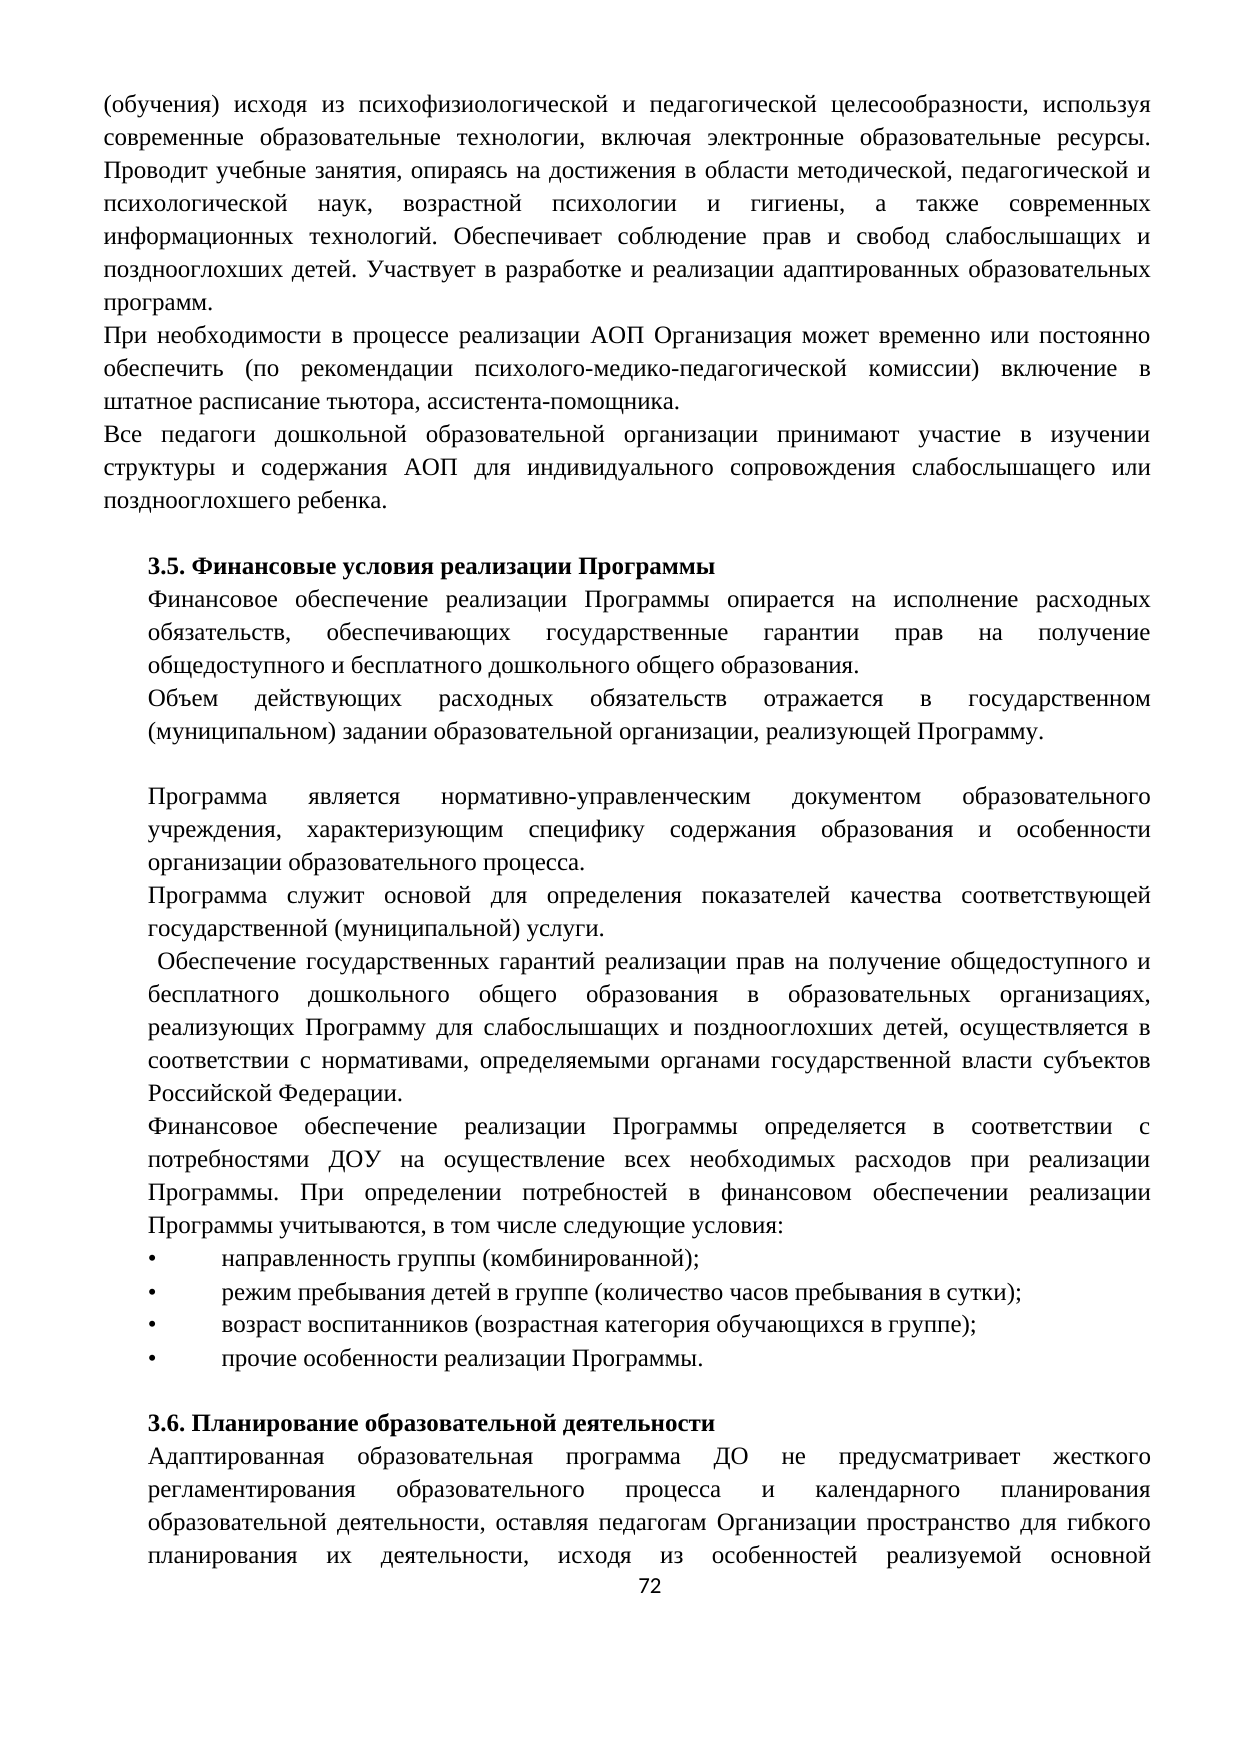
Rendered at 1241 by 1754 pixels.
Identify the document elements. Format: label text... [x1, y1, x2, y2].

text 3.6. Планирование образовательной деятельности [148, 1408, 1152, 1437]
text Финансовое обеспечение реализации Программы опирается на исполнение расходных обязательств, обеспечивающих государственные гарантии прав на получение общедоступного и бесплатного дошкольного общего образования. [148, 584, 1152, 679]
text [103, 89, 1152, 316]
text При необходимости в процессе реализации АОП Организация может временно или постоянно обеспечить (по рекомендации психолого-медико-педагогической комиссии) включение в штатное расписание тьютора, ассистента-помощника. [103, 320, 1152, 414]
text • возраст воспитанников (возрастная категория обучающихся в группе); [148, 1309, 1152, 1338]
text Объем действующих расходных обязательств отражается в государственном (муниципальном) задании образовательной организации, реализующей Программу. [148, 683, 1152, 745]
text Обеспечение государственных гарантий реализации прав на получение общедоступного и бесплатного дошкольного общего образования в образовательных организациях, реализующих Программу для слабослышащих и позднооглохших детей, осуществляется в соответствии с нормативами, определяемыми органами государственной власти субъектов Российской Федерации. [148, 946, 1152, 1107]
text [148, 1441, 1152, 1569]
text Все педагоги дошкольной образовательной организации принимают участие в изучении структуры и содержания АОП для индивидуального сопровождения слабослышащего или позднооглохшего ребенка. [103, 419, 1152, 514]
text Программа является нормативно-управленческим документом образовательного учреждения, характеризующим специфику содержания образования и особенности организации образовательного процесса. [148, 781, 1152, 876]
text • направленность группы (комбинированной); [148, 1243, 1152, 1272]
text • прочие особенности реализации Программы. [148, 1343, 1152, 1371]
text Финансовое обеспечение реализации Программы определяется в соответствии с потребностями ДОУ на осуществление всех необходимых расходов при реализации Программы. При определении потребностей в финансовом обеспечении реализации Программы учитываются, в том числе следующие условия: [148, 1111, 1152, 1239]
text 3.5. Финансовые условия реализации Программы [148, 551, 1152, 580]
text • режим пребывания детей в группе (количество часов пребывания в сутки); [148, 1277, 1152, 1305]
text Программа служит основой для определения показателей качества соответствующей государственной (муниципальной) услуги. [148, 880, 1152, 942]
